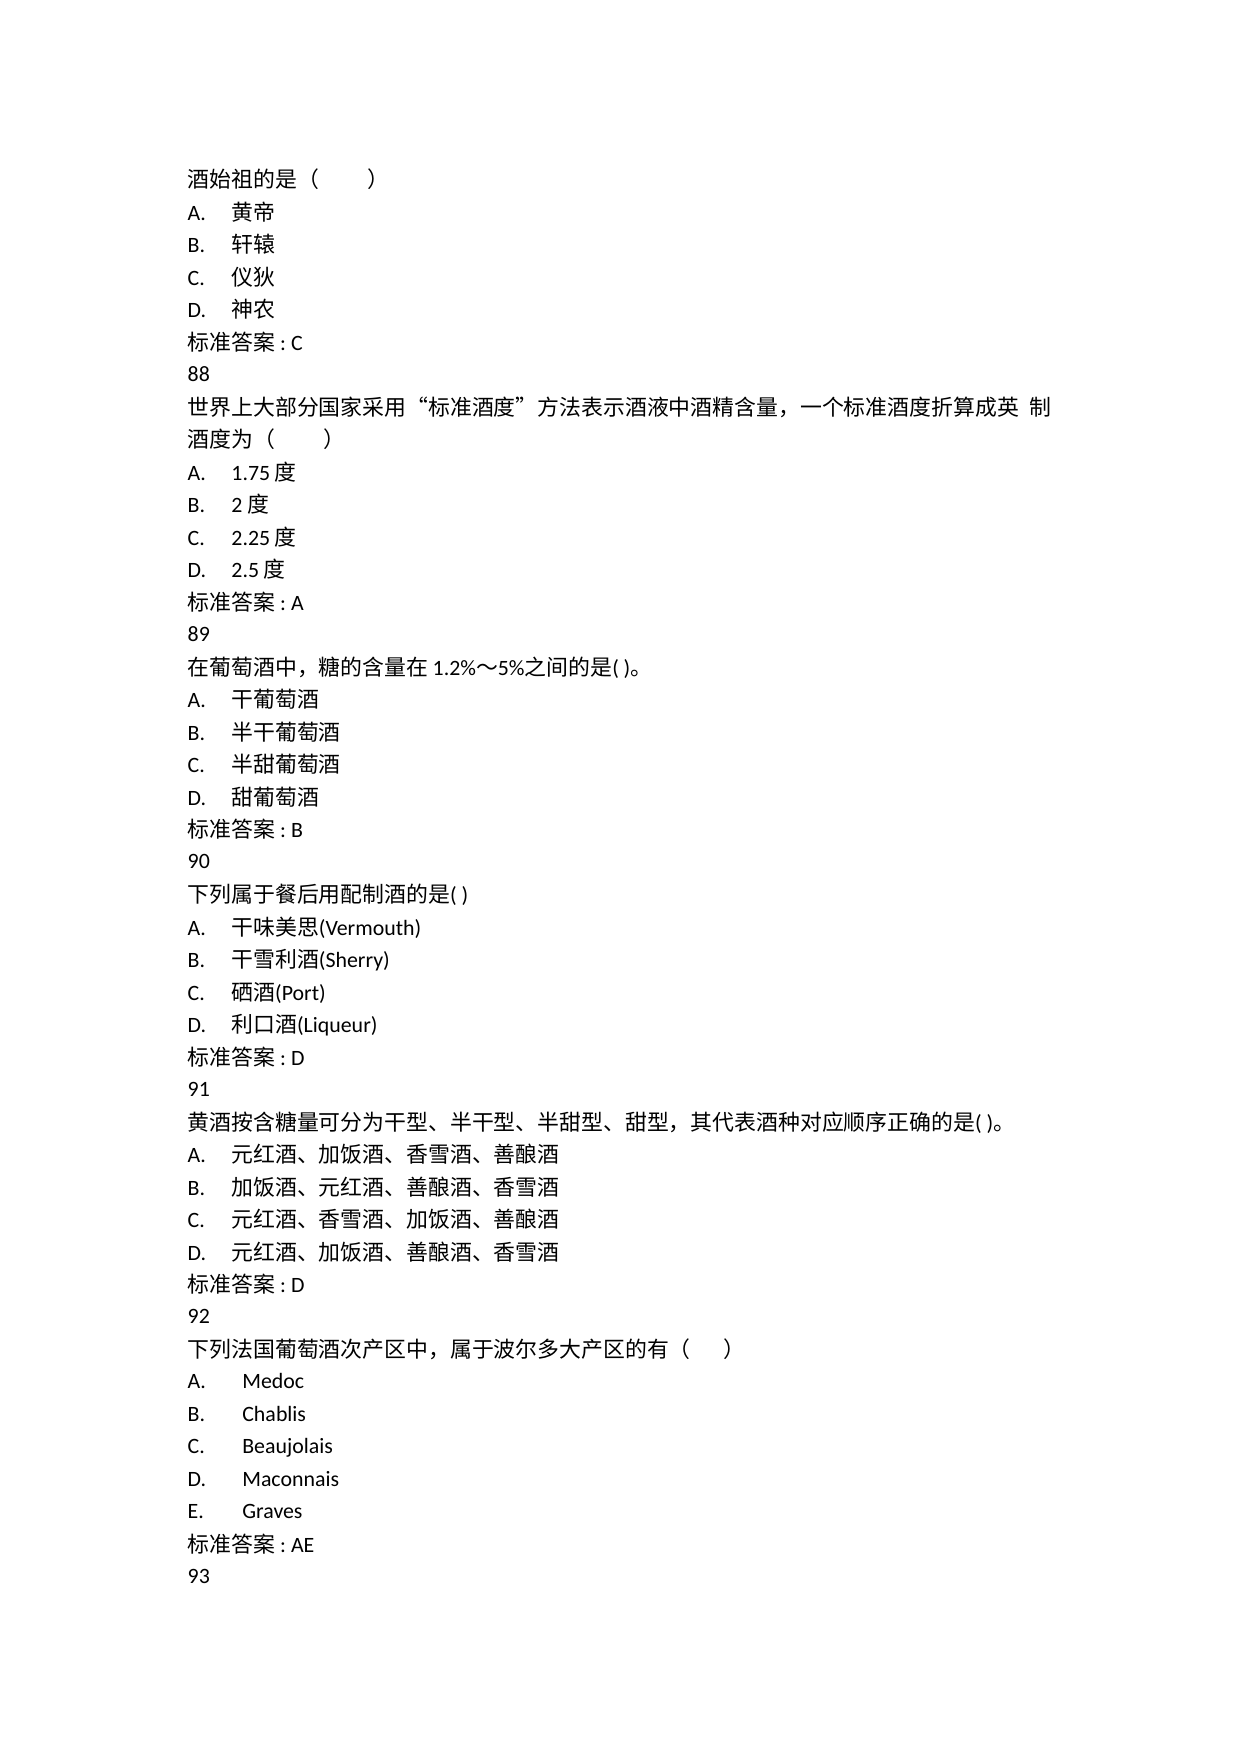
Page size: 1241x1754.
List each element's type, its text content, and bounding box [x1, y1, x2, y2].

text C. 仪狄 [187, 259, 1053, 292]
text D. 利口酒(Liqueur) [187, 1007, 1053, 1039]
text 标准答案 : B [187, 812, 1053, 844]
text C. 硒酒(Port) [187, 974, 1053, 1007]
text B. 加饭酒、元红酒、善酿酒、香雪酒 [187, 1169, 1053, 1202]
text 标准答案 : D [187, 1039, 1053, 1072]
text B. 轩辕 [187, 227, 1053, 259]
text A. 干味美思(Vermouth) [187, 909, 1053, 942]
text D. 甜葡萄酒 [187, 779, 1053, 812]
text 88 [187, 357, 1053, 389]
text B. 干雪利酒(Sherry) [187, 942, 1053, 974]
text D. 神农 [187, 292, 1053, 324]
text A. 黄帝 [187, 194, 1053, 227]
text C. Beaujolais [187, 1429, 1053, 1462]
text 下列法国葡萄酒次产区中，属于波尔多大产区的有（ ） [187, 1332, 1053, 1364]
text D. 2.5度 [187, 552, 1053, 584]
text 93 [187, 1559, 1053, 1592]
text 90 [187, 844, 1053, 877]
text A. 1.75度 [187, 454, 1053, 487]
text 标准答案 : A [187, 584, 1053, 617]
text B. 2度 [187, 487, 1053, 519]
text E. Graves [187, 1494, 1053, 1527]
text 92 [187, 1299, 1053, 1332]
text 标准答案 : C [187, 324, 1053, 357]
text A. 元红酒、加饭酒、香雪酒、善酿酒 [187, 1137, 1053, 1169]
text B. 半干葡萄酒 [187, 714, 1053, 747]
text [187, 162, 1053, 194]
text C. 2.25度 [187, 519, 1053, 552]
text D. 元红酒、加饭酒、善酿酒、香雪酒 [187, 1234, 1053, 1267]
text 在葡萄酒中，糖的含量在1.2%～5%之间的是( )。 [187, 649, 1053, 682]
text C. 元红酒、香雪酒、加饭酒、善酿酒 [187, 1202, 1053, 1234]
text 标准答案 : D [187, 1267, 1053, 1299]
text A. 干葡萄酒 [187, 682, 1053, 714]
text 标准答案 : AE [187, 1527, 1053, 1559]
text 黄酒按含糖量可分为干型、半干型、半甜型、甜型，其代表酒种对应顺序正确的是( )。 [187, 1104, 1053, 1137]
text 91 [187, 1072, 1053, 1104]
text 89 [187, 617, 1053, 649]
text C. 半甜葡萄酒 [187, 747, 1053, 779]
text D. Maconnais [187, 1462, 1053, 1494]
text A. Medoc [187, 1364, 1053, 1397]
text B. Chablis [187, 1397, 1053, 1429]
text 世界上大部分国家采用“标准酒度”方法表示酒液中酒精含量，一个标准酒度折算成英 制酒度为（ ） [187, 389, 1053, 454]
text 下列属于餐后用配制酒的是( ) [187, 877, 1053, 909]
